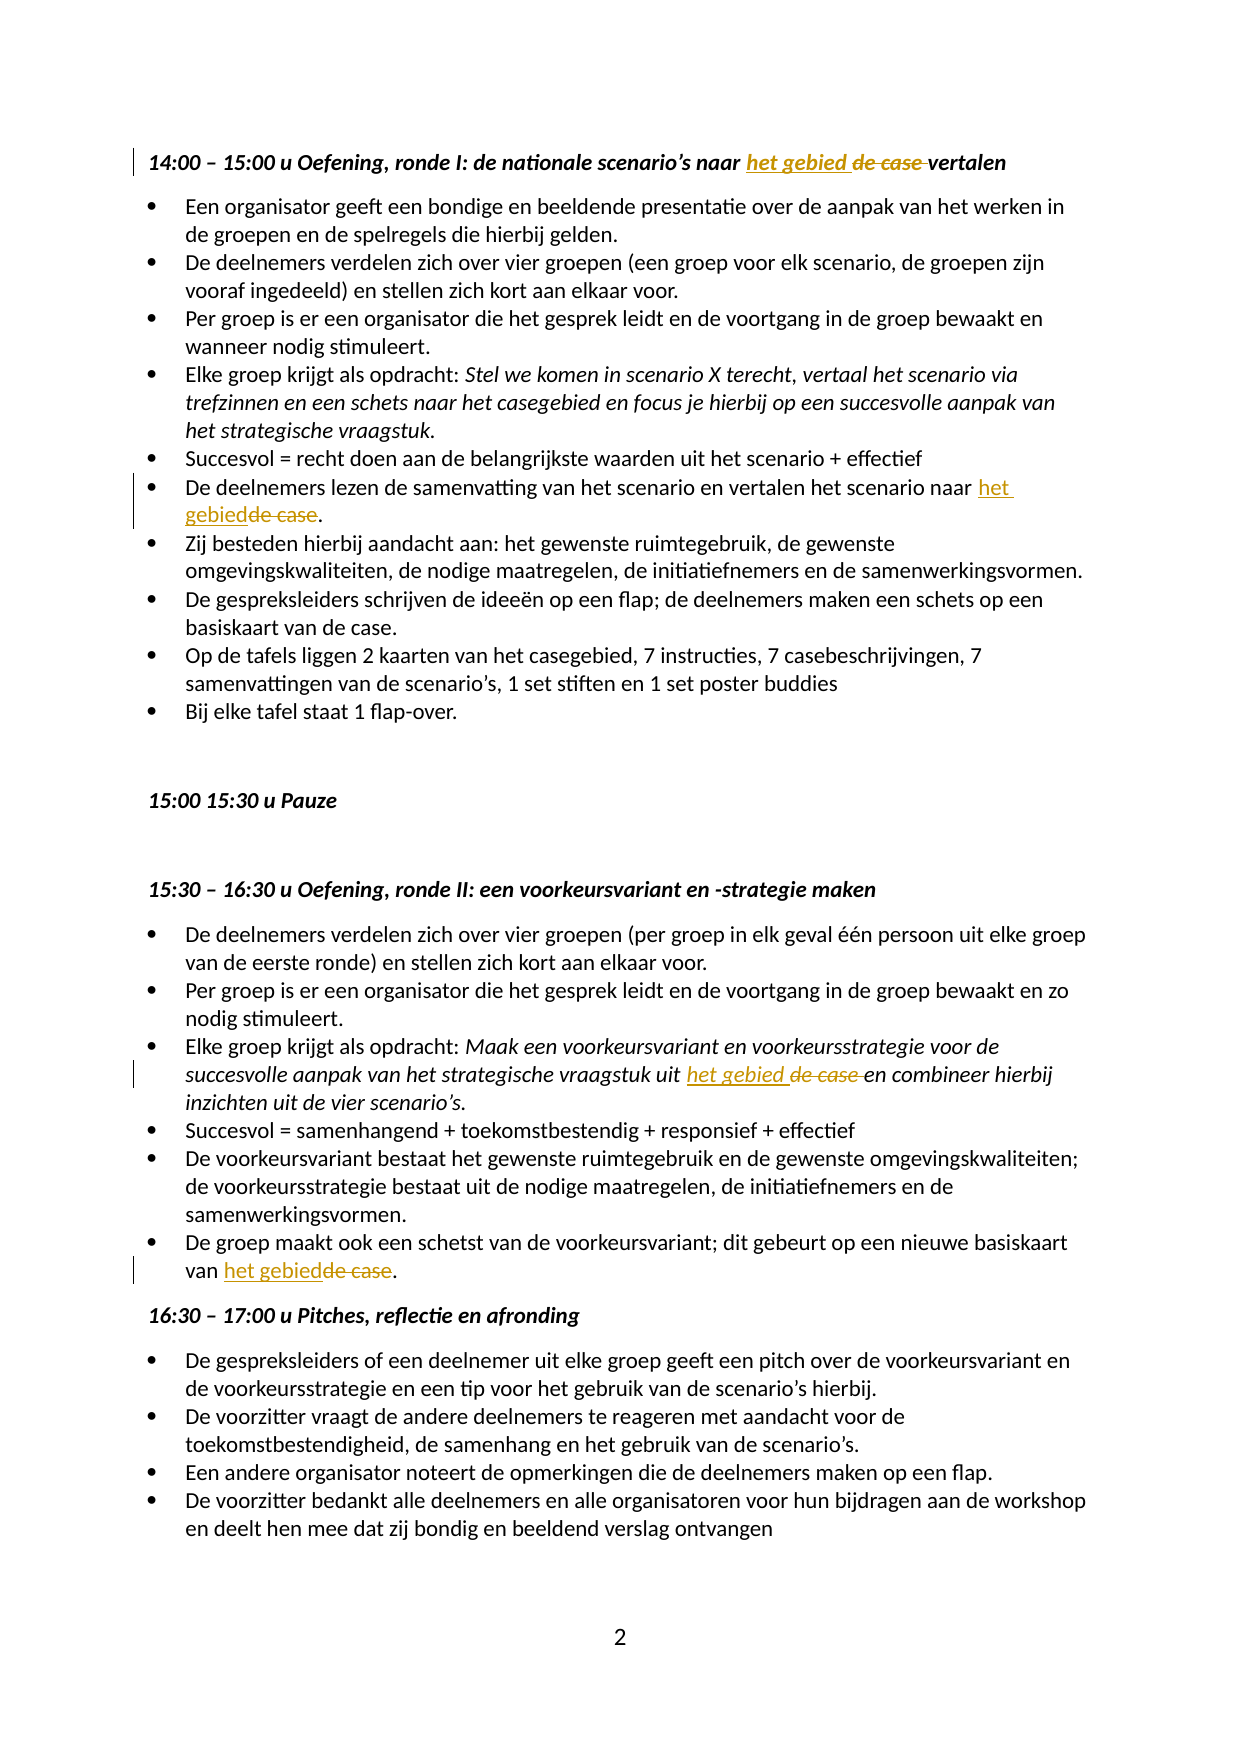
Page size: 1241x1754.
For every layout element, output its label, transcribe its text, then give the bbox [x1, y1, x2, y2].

list De deelnemers lezen de samenvatting van het scenario en vertalen het scenario naar . [148, 473, 1092, 529]
list Elke groep krijgt als opdracht: Stel we komen in scenario X terecht, vertaal het scenario via trefzinnen en een schets naar het casegebied en focus je hierbij op een succesvolle aanpak van het strategische vraagstuk. [148, 361, 1092, 444]
text 14:00 – 15:00 u Oefening, ronde I: de nationale scenario’s naar vertalen [148, 148, 1092, 176]
list De deelnemers verdelen zich over vier groepen (per groep in elk geval één persoon uit elke groep van de eerste ronde) en stellen zich kort aan elkaar voor. [148, 920, 1092, 976]
list Elke groep krijgt als opdracht: Maak een voorkeursvariant en voorkeursstrategie voor de succesvolle aanpak van het strategische vraagstuk uit en combineer hierbij inzichten uit de vier scenario’s. [148, 1032, 1092, 1116]
list Succesvol = samenhangend + toekomstbestendig + responsief + effectief [148, 1116, 1092, 1144]
list Een organisator geeft een bondige en beeldende presentatie over de aanpak van het werken in de groepen en de spelregels die hierbij gelden. [148, 192, 1092, 248]
list De deelnemers verdelen zich over vier groepen (een groep voor elk scenario, de groepen zijn vooraf ingedeeld) en stellen zich kort aan elkaar voor. [148, 248, 1092, 304]
list Per groep is er een organisator die het gesprek leidt en de voortgang in de groep bewaakt en zo nodig stimuleert. [148, 976, 1092, 1032]
text 15:30 – 16:30 u Oefening, ronde II: een voorkeursvariant en -strategie maken [148, 876, 1092, 903]
list De gespreksleiders of een deelnemer uit elke groep geeft een pitch over de voorkeursvariant en de voorkeursstrategie en een tip voor het gebruik van de scenario’s hierbij. [148, 1346, 1092, 1402]
list Zij besteden hierbij aandacht aan: het gewenste ruimtegebruik, de gewenste omgevingskwaliteiten, de nodige maatregelen, de initiatiefnemers en de samenwerkingsvormen. [148, 529, 1092, 585]
list Per groep is er een organisator die het gesprek leidt en de voortgang in de groep bewaakt en wanneer nodig stimuleert. [148, 304, 1092, 361]
list Succesvol = recht doen aan de belangrijkste waarden uit het scenario + effectief [148, 444, 1092, 473]
text 15:00 15:30 u Pauze [148, 786, 1092, 814]
list Op de tafels liggen 2 kaarten van het casegebied, 7 instructies, 7 casebeschrijvingen, 7 samenvattingen van de scenario’s, 1 set stiften en 1 set poster buddies [148, 641, 1092, 697]
list De gespreksleiders schrijven de ideeën op een flap; de deelnemers maken een schets op een basiskaart van de case. [148, 585, 1092, 641]
list De voorkeursvariant bestaat het gewenste ruimtegebruik en de gewenste omgevingskwaliteiten; de voorkeursstrategie bestaat uit de nodige maatregelen, de initiatiefnemers en de samenwerkingsvormen. [148, 1144, 1092, 1228]
list De voorzitter bedankt alle deelnemers en alle organisatoren voor hun bijdragen aan de workshop en deelt hen mee dat zij bondig en beeldend verslag ontvangen [148, 1486, 1092, 1542]
list Bij elke tafel staat 1 flap-over. [148, 697, 1092, 725]
text 16:30 – 17:00 u Pitches, reflectie en afronding [148, 1301, 1092, 1329]
list De voorzitter vraagt de andere deelnemers te reageren met aandacht voor de toekomstbestendigheid, de samenhang en het gebruik van de scenario’s. [148, 1402, 1092, 1458]
list De groep maakt ook een schetst van de voorkeursvariant; dit gebeurt op een nieuwe basiskaart van . [148, 1228, 1092, 1284]
list Een andere organisator noteert de opmerkingen die de deelnemers maken op een flap. [148, 1458, 1092, 1486]
